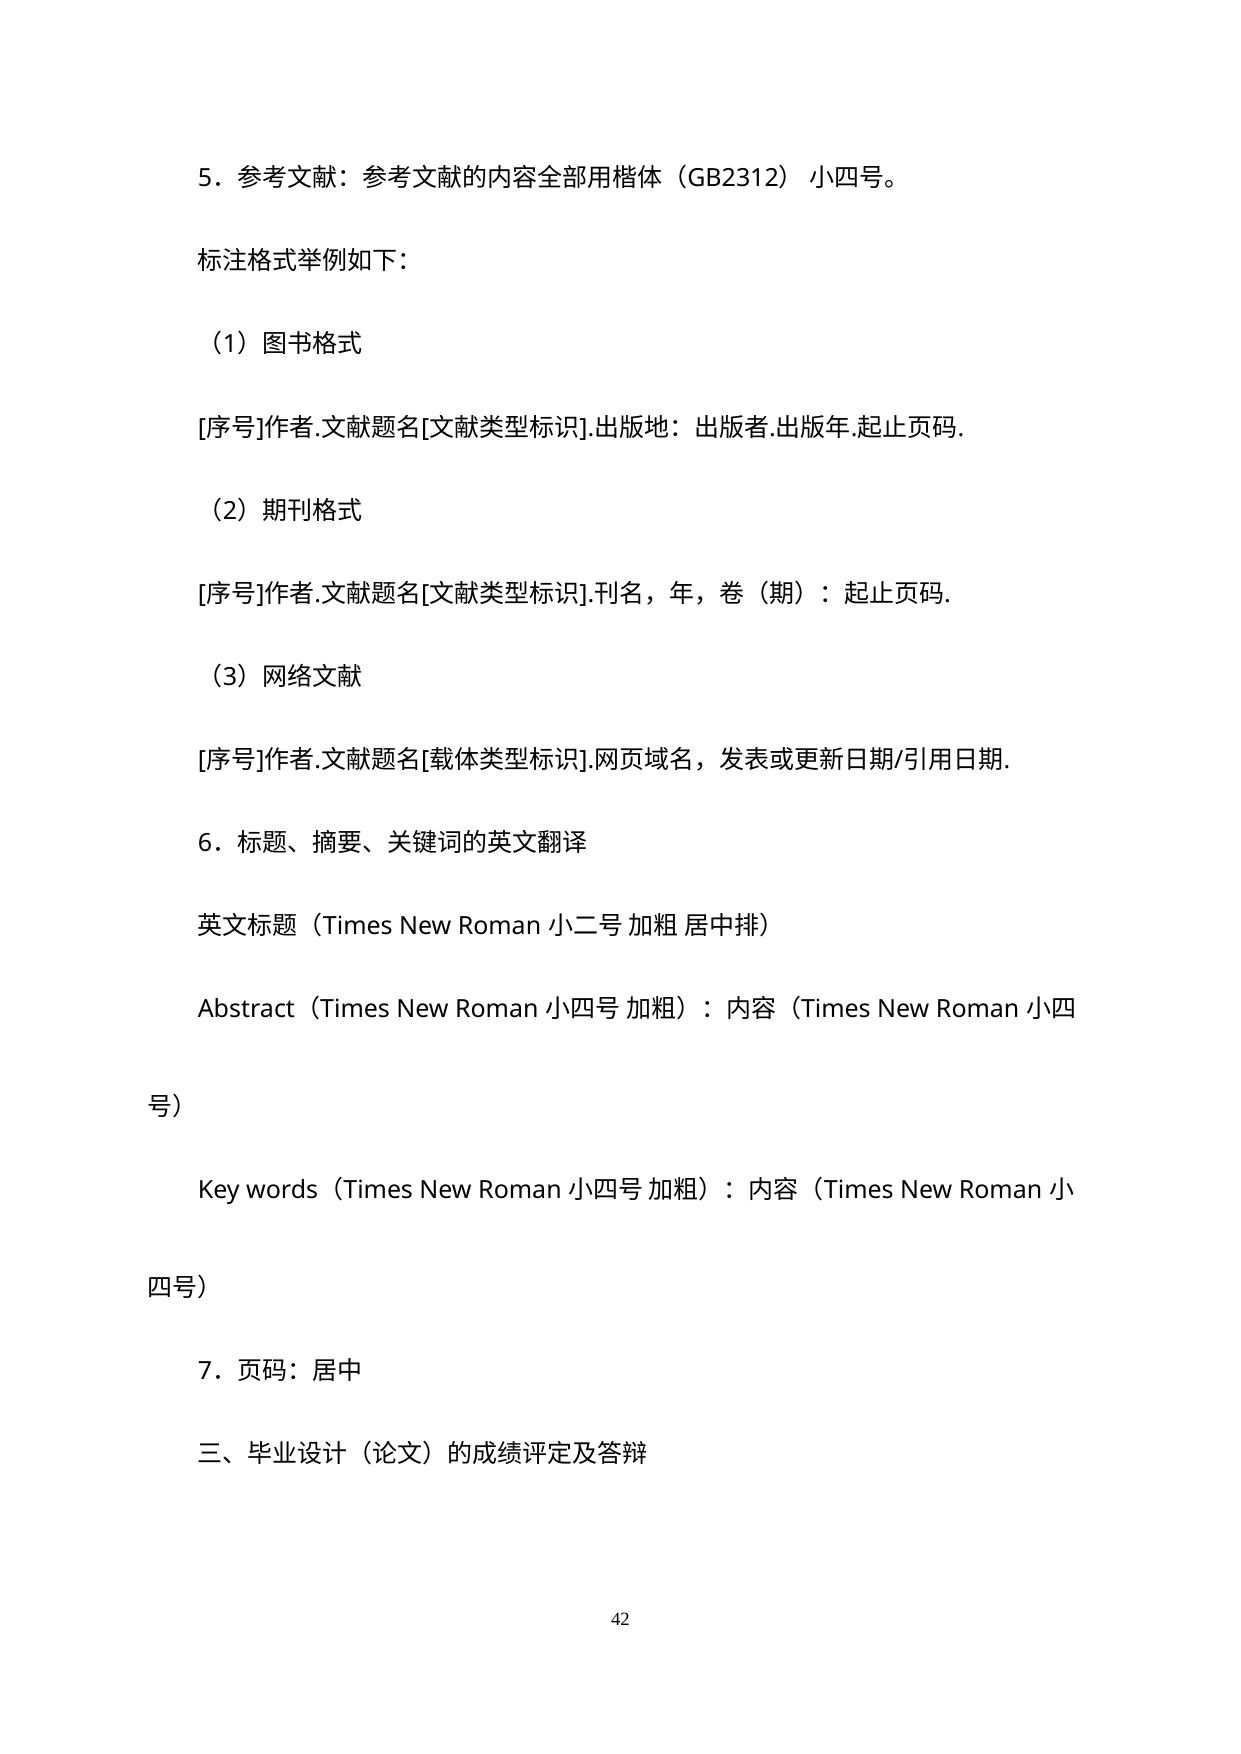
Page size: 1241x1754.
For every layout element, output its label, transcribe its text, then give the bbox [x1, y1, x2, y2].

text Key words（Times New Roman 小四号 加粗）：内容（Times New Roman 小四号） [148, 1155, 1092, 1318]
text [序号]作者.文献题名[载体类型标识].网页域名，发表或更新日期/引用日期. [148, 725, 1092, 790]
list 页码：居中 [148, 1336, 1092, 1401]
text 三、毕业设计（论文）的成绩评定及答辩 [148, 1419, 1092, 1484]
text 标注格式举例如下： [148, 226, 1092, 291]
text （1）图书格式 [148, 309, 1092, 374]
text Abstract（Times New Roman 小四号 加粗）：内容（Times New Roman 小四号） [148, 974, 1092, 1137]
text [序号]作者.文献题名[文献类型标识].刊名，年，卷（期）：起止页码. [148, 559, 1092, 624]
text [序号]作者.文献题名[文献类型标识].出版地：出版者.出版年.起止页码. [148, 393, 1092, 458]
text （2）期刊格式 [148, 476, 1092, 541]
text 英文标题（Times New Roman 小二号 加粗 居中排） [148, 891, 1092, 956]
text 5．参考文献：参考文献的内容全部用楷体（GB2312） 小四号。 [148, 143, 1092, 208]
text 6．标题、摘要、关键词的英文翻译 [148, 808, 1092, 873]
text （3）网络文献 [148, 642, 1092, 707]
